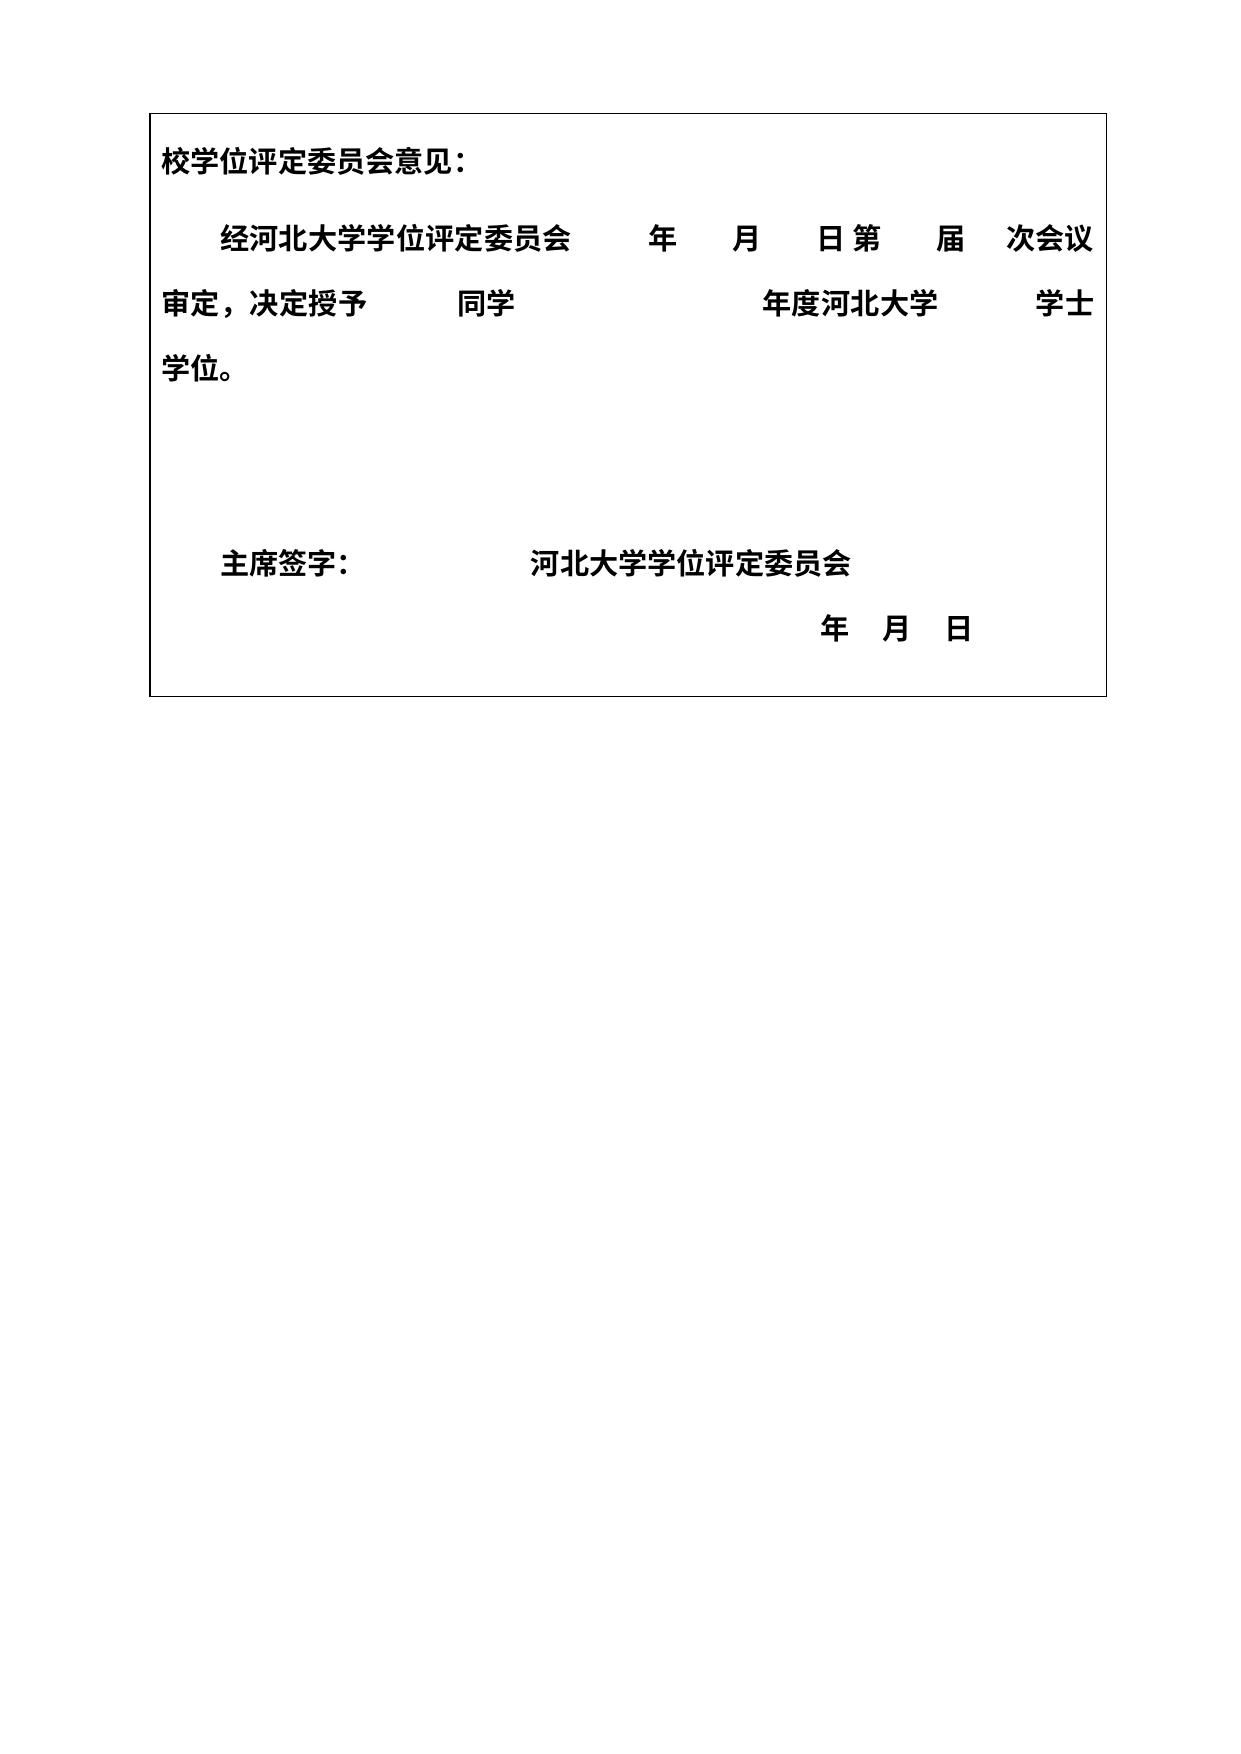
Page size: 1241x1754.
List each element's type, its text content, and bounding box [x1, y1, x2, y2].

table_cell 校学位评定委员会意见： 经河北大学学位评定委员会 年 月 日 第 届 次会议审定，决定授予 同学 ____________年度河北大学 学士学位。 主席签字： 河北大学学位评定委员会 年 月 日 [151, 114, 1106, 696]
